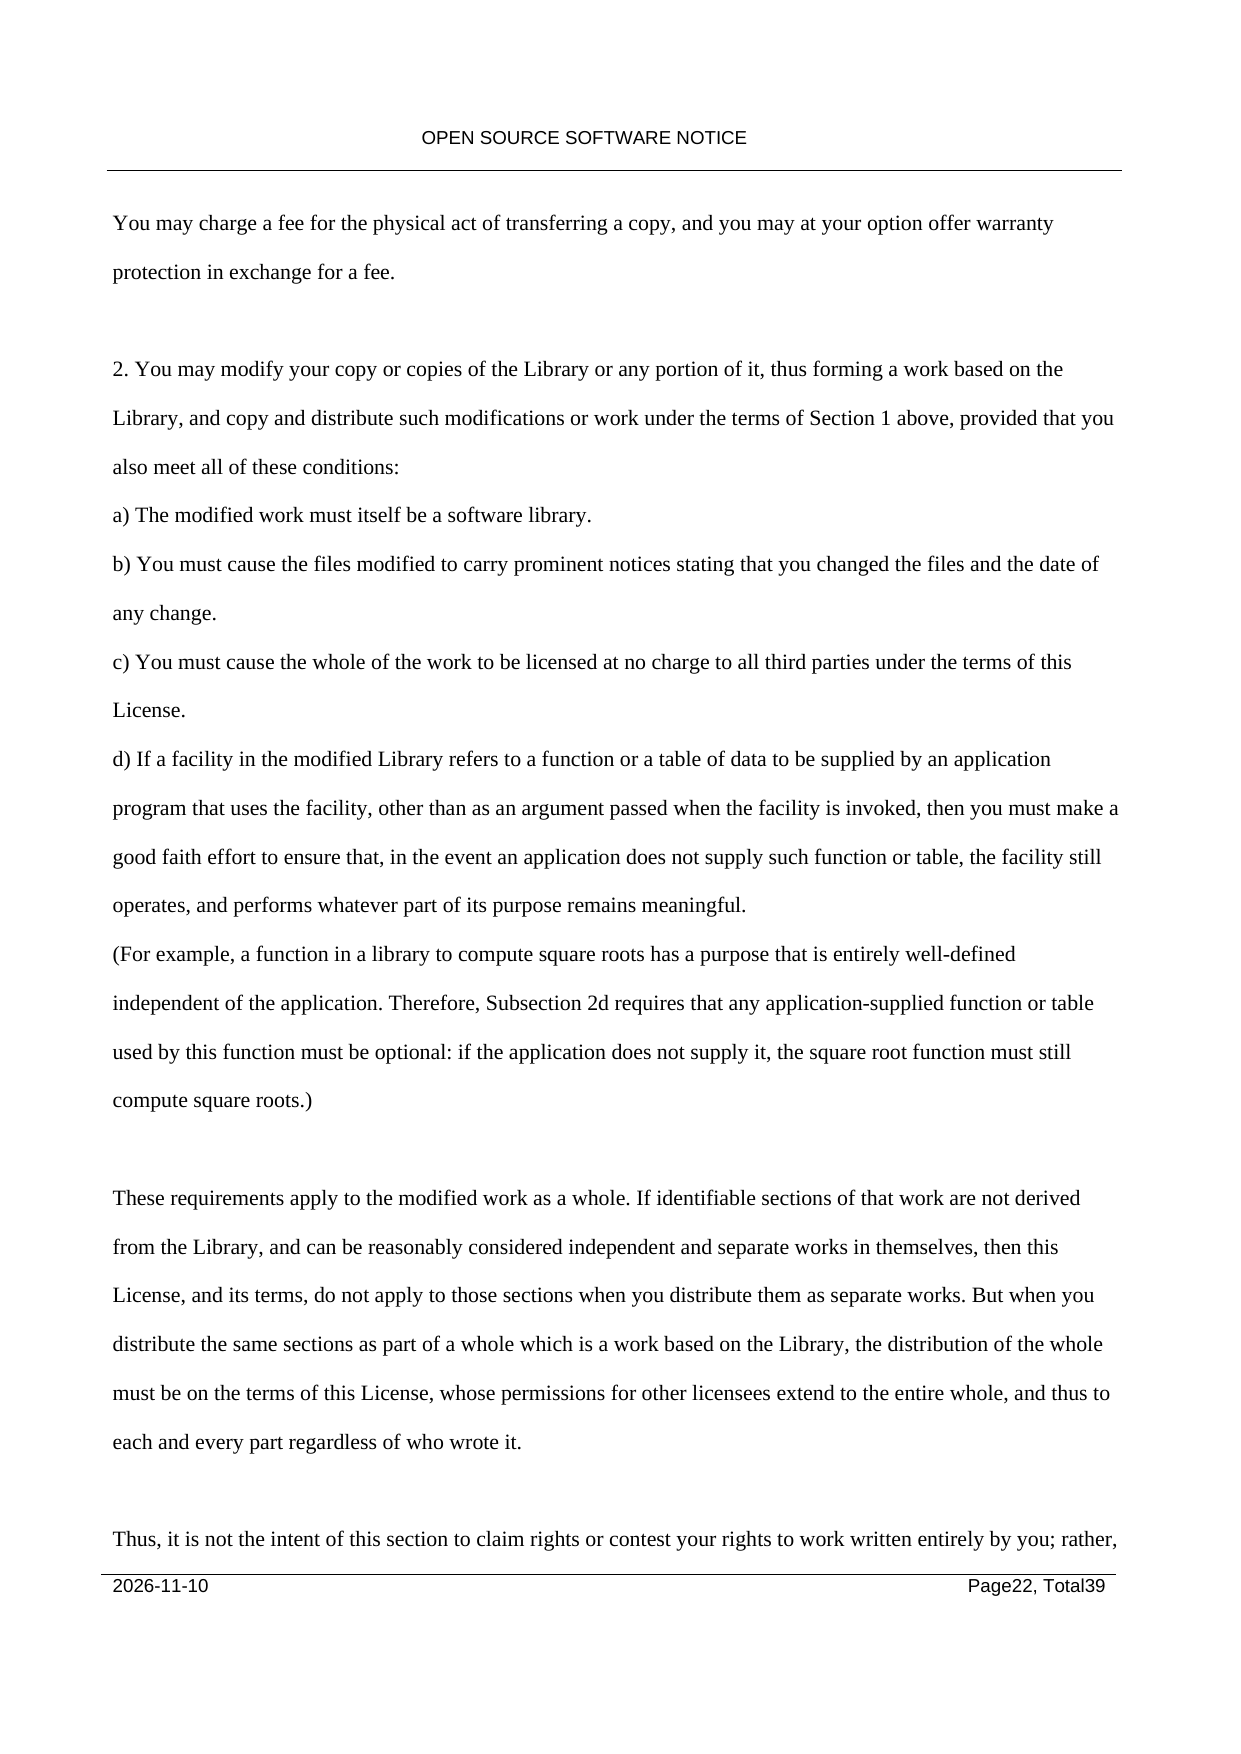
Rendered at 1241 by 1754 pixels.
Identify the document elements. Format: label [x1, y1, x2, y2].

text [112, 206, 1128, 1555]
